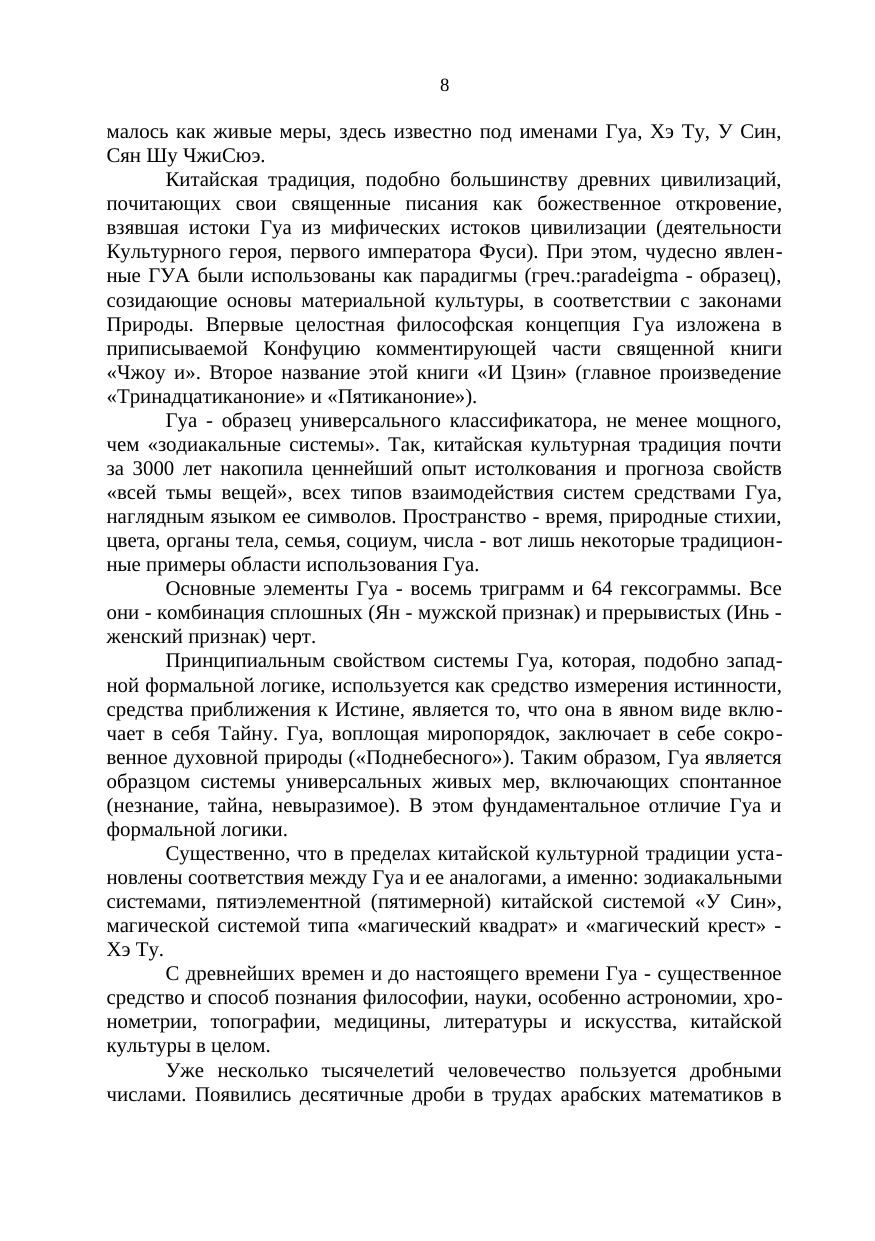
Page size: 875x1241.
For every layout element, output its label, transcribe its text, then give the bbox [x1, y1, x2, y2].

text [106, 119, 782, 167]
text Принципиальным свойством системы Гуа, которая, подобно западной формальной логике, используется как средство измерения истинности, средства приближения к Истине, является то, что она в явном виде включает в себя Тайну. Гуа, воплощая миропорядок, заключает в себе сокровенное духовной природы («Поднебесного»). Таким образом, Гуа является образцом системы универсальных живых мер, включающих спонтанное (незнание, тайна, невыразимое). В этом фундаментальное отличие Гуа и формальной логики. [106, 648, 782, 841]
text Существенно, что в пределах китайской культурной традиции установлены соответствия между Гуа и ее аналогами, а именно: зодиакальными системами, пятиэлементной (пятимерной) китайской системой «У Син», магической системой типа «магический квадрат» и «магический крест» - Хэ Ту. [106, 841, 782, 961]
text Основные элементы Гуа - восемь триграмм и 64 гексограммы. Все они - комбинация сплошных (Ян - мужской признак) и прерывистых (Инь - женский признак) черт. [106, 576, 782, 648]
text С древнейших времен и до настоящего времени Гуа - существенное средство и способ познания философии, науки, особенно астрономии, хронометрии, топографии, медицины, литературы и искусства, китайской культуры в целом. [106, 961, 782, 1057]
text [106, 1057, 782, 1106]
text Китайская традиция, подобно большинству древних цивилизаций, почитающих свои священные писания как божественное откровение, взявшая истоки Гуа из мифических истоков цивилизации (деятельности Культурного героя, первого императора Фуси). При этом, чудесно явленные ГУА были использованы как парадигмы (греч.:paradeigma - образец), созидающие основы материальной культуры, в соответствии с законами Природы. Впервые целостная философская концепция Гуа изложена в приписываемой Конфуцию комментирующей части священной книги «Чжоу и». Второе название этой книги «И Цзин» (главное произведение «Тринадцатиканоние» и «Пятиканоние»). [106, 167, 782, 408]
text Гуа - образец универсального классификатора, не менее мощного, чем «зодиакальные системы». Так, китайская культурная традиция почти за 3000 лет накопила ценнейший опыт истолкования и прогноза свойств «всей тьмы вещей», всех типов взаимодействия систем средствами Гуа, наглядным языком ее символов. Пространство - время, природные стихии, цвета, органы тела, семья, социум, числа - вот лишь некоторые традиционные примеры области использования Гуа. [106, 408, 782, 576]
